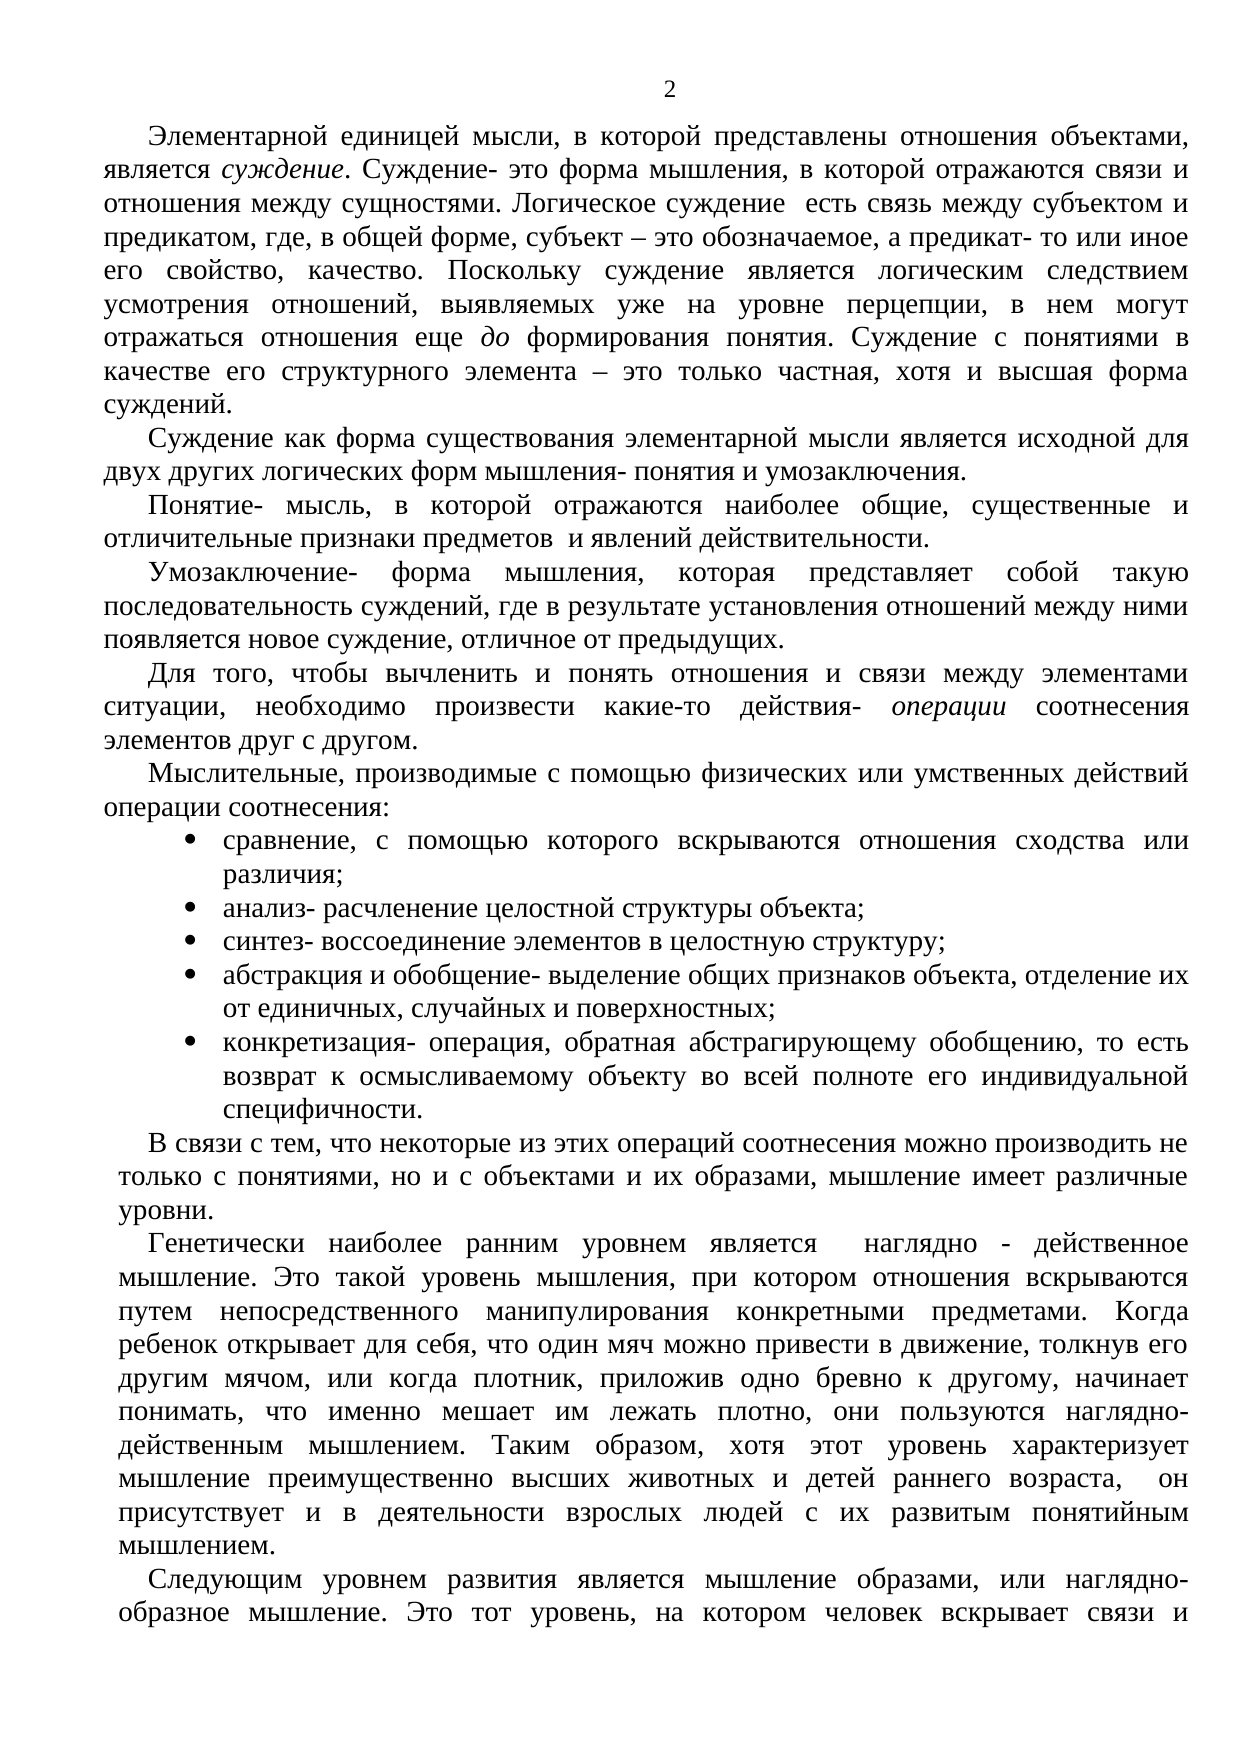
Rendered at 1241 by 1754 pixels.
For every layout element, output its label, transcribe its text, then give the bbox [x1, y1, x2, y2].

text Элементарной единицей мысли, в которой представлены отношения объектами, является суждение. Суждение- это форма мышления, в которой отражаются связи и отношения между сущностями. Логическое суждение есть связь между субъектом и предикатом, где, в общей форме, субъект – это обозначаемое, а предикат- то или иное его свойство, качество. Поскольку суждение является логическим следствием усмотрения отношений, выявляемых уже на уровне перцепции, в нем могут отражаться отношения еще до формирования понятия. Суждение с понятиями в качестве его структурного элемента – это только частная, хотя и высшая форма суждений. [103, 118, 1190, 420]
list сравнение, с помощью которого вскрываются отношения сходства или различия; [185, 822, 1190, 890]
text Мыслительные, производимые с помощью физических или умственных действий операции соотнесения: [103, 755, 1190, 822]
text Генетически наиболее ранним уровнем является наглядно - действенное мышление. Это такой уровень мышления, при котором отношения вскрываются путем непосредственного манипулирования конкретными предметами. Когда ребенок открывает для себя, что один мяч можно привести в движение, толкнув его другим мячом, или когда плотник, приложив одно бревно к другому, начинает понимать, что именно мешает им лежать плотно, они пользуются наглядно- действенным мышлением. Таким образом, хотя этот уровень характеризует мышление преимущественно высших животных и детей раннего возраста, он присутствует и в деятельности взрослых людей с их развитым понятийным мышлением. [118, 1226, 1190, 1561]
text Понятие- мысль, в которой отражаются наиболее общие, существенные и отличительные признаки предметов и явлений действительности. [103, 487, 1190, 554]
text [118, 1561, 1190, 1628]
text Для того, чтобы вычленить и понять отношения и связи между элементами ситуации, необходимо произвести какие-то действия- операции соотнесения элементов друг с другом. [103, 655, 1190, 755]
text В связи с тем, что некоторые из этих операций соотнесения можно производить не только с понятиями, но и с объектами и их образами, мышление имеет различные уровни. [118, 1125, 1190, 1226]
list конкретизация- операция, обратная абстрагирующему обобщению, то есть возврат к осмысливаемому объекту во всей полноте его индивидуальной специфичности. [185, 1024, 1190, 1125]
list анализ- расчленение целостной структуры объекта; [185, 890, 1190, 923]
list синтез- воссоединение элементов в целостную структуру; [185, 923, 1190, 957]
text Умозаключение- форма мышления, которая представляет собой такую последовательность суждений, где в результате установления отношений между ними появляется новое суждение, отличное от предыдущих. [103, 554, 1190, 655]
text Суждение как форма существования элементарной мысли является исходной для двух других логических форм мышления- понятия и умозаключения. [103, 420, 1190, 487]
list абстракция и обобщение- выделение общих признаков объекта, отделение их от единичных, случайных и поверхностных; [185, 957, 1190, 1024]
